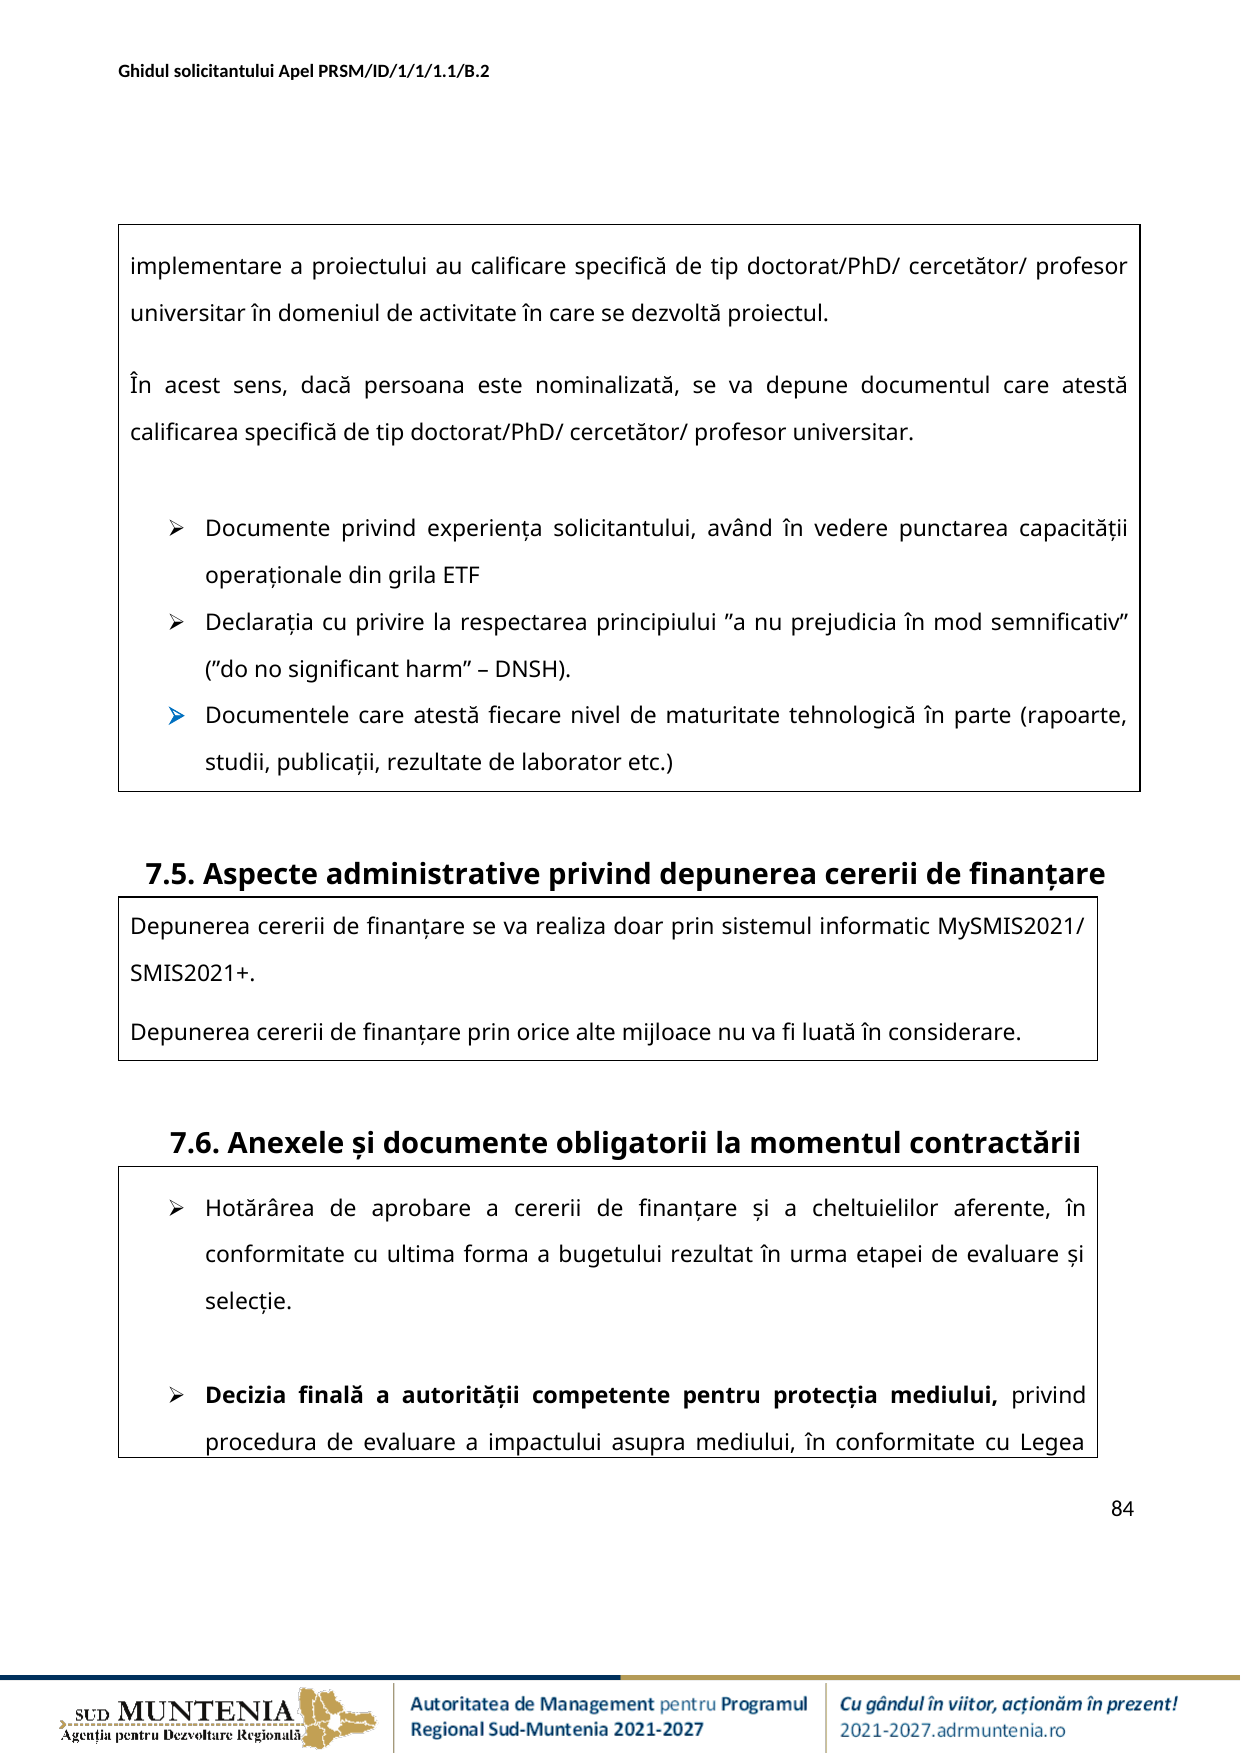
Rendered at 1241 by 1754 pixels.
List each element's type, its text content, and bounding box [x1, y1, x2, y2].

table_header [119, 1167, 1097, 1457]
subtitle 7.6. Anexele și documente obligatorii la momentul contractării [118, 1123, 1134, 1162]
picture [0, 1675, 1241, 1754]
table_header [119, 225, 1139, 791]
subtitle 7.5. Aspecte administrative privind depunerea cererii de finanțare [118, 853, 1134, 893]
table_header Depunerea cererii de finanțare se va realiza doar prin sistemul informatic MySMIS2021/ SMIS2021+. Depunerea cererii de finanțare prin orice alte mijloace nu va fi luată în considerare. [119, 898, 1097, 1060]
